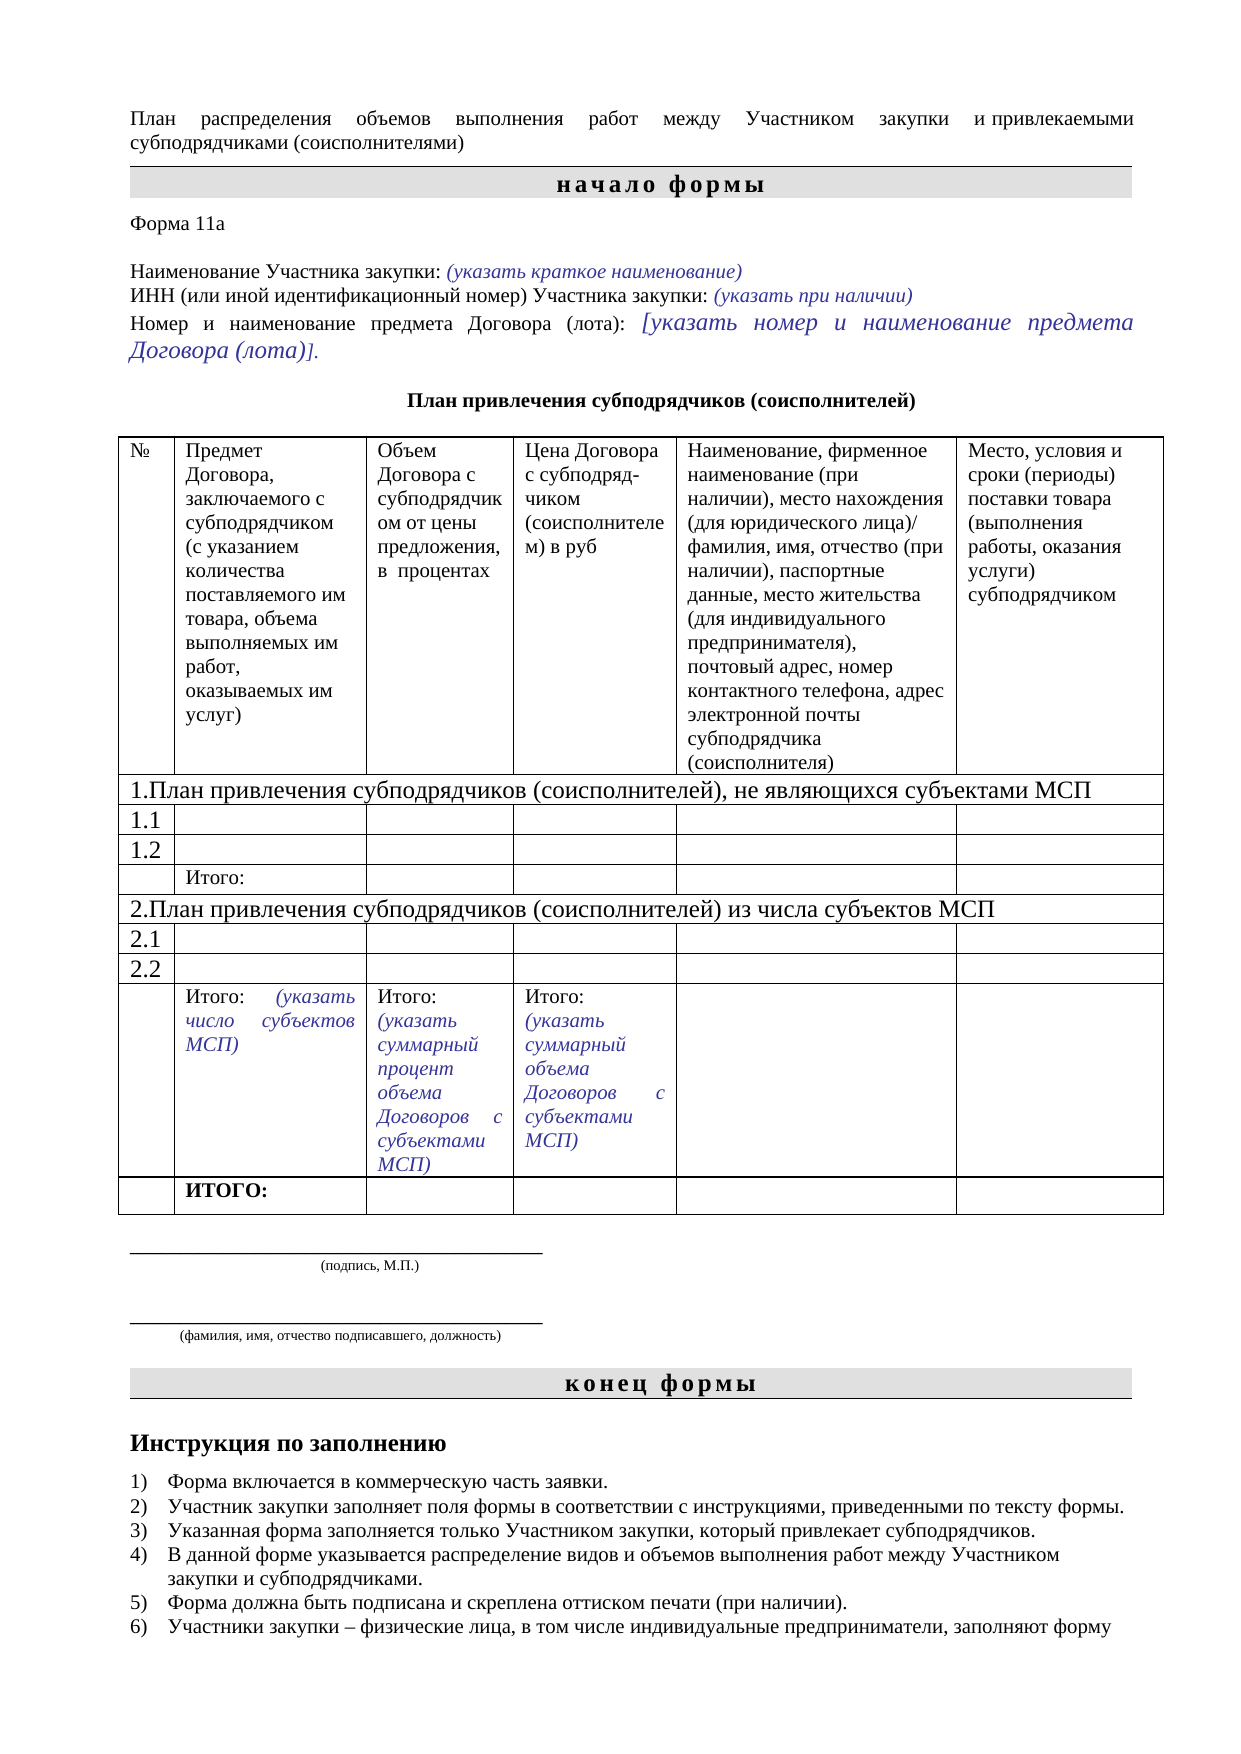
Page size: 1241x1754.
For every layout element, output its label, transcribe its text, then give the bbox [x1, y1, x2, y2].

list Форма включается в коммерческую часть заявки. [130, 1469, 1134, 1493]
table_cell Итого: [175, 865, 366, 893]
text начало формы [130, 167, 1132, 198]
table_cell Итого: (указать суммарный объема Договоров с субъектами МСП) [514, 984, 676, 1176]
table_cell [677, 954, 956, 983]
table_cell [367, 865, 513, 893]
text _________________________________ [130, 1298, 550, 1326]
table_cell 1.1 [119, 805, 174, 834]
text конец формы [130, 1368, 1132, 1398]
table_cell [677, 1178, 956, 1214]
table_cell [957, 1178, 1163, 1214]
table_cell [514, 924, 676, 953]
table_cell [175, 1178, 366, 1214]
table_cell [677, 865, 956, 893]
table_cell [175, 954, 366, 983]
table_cell [514, 865, 676, 893]
text Наименование Участника закупки: (указать краткое наименование) [130, 259, 1134, 283]
table_cell 2.План привлечения субподрядчиков (соисполнителей) из числа субъектов МСП [119, 895, 1163, 923]
table_cell [957, 924, 1163, 953]
list Форма должна быть подписана и скреплена оттиском печати (при наличии). [130, 1590, 1134, 1614]
text Форма 11а [130, 211, 1134, 234]
table_cell 2.1 [119, 924, 174, 953]
table_cell [514, 805, 676, 834]
table_header Место, условия и сроки (периоды) поставки товара (выполнения работы, оказания услуги) субподрядчиком [957, 438, 1163, 774]
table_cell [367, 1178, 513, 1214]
table_cell Итого: (указать число субъектов МСП) [175, 984, 366, 1176]
list В данной форме указывается распределение видов и объемов выполнения работ между Участником закупки и субподрядчиками. [130, 1542, 1134, 1590]
table_cell 1.План привлечения субподрядчиков (соисполнителей), не являющихся субъектами МСП [119, 775, 1163, 804]
table_cell [957, 835, 1163, 864]
table_cell [119, 865, 174, 893]
table_cell [175, 924, 366, 953]
table_cell 2.2 [119, 954, 174, 983]
text (фамилия, имя, отчество подписавшего, должность) [130, 1326, 550, 1355]
text План распределения объемов выполнения работ между Участником закупки и привлекаемыми субподрядчиками (соисполнителями) [130, 106, 1134, 154]
table_cell [957, 805, 1163, 834]
table_cell [957, 865, 1163, 893]
table_cell [957, 954, 1163, 983]
text (подпись, М.П.) [130, 1256, 550, 1285]
table_cell [175, 805, 366, 834]
text _________________________________ [130, 1228, 550, 1256]
table_header № [119, 438, 174, 774]
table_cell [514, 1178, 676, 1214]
table_cell [367, 924, 513, 953]
table_cell [677, 924, 956, 953]
table_header Предмет Договора, заключаемого с субподрядчиком (с указанием количества поставляемого им товара, объема выполняемых им работ, оказываемых им услуг) [175, 438, 366, 774]
table_cell [119, 984, 174, 1176]
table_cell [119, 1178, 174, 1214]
table_cell [677, 984, 956, 1176]
table_cell [367, 954, 513, 983]
table_cell [677, 805, 956, 834]
table_cell [175, 835, 366, 864]
text Инструкция по заполнению [130, 1428, 1134, 1457]
table_cell [367, 805, 513, 834]
text ИНН (или иной идентификационный номер) Участника закупки: (указать при наличии) [130, 283, 1134, 307]
table_cell [514, 835, 676, 864]
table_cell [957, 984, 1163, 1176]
table_header Объем Договора с субподрядчиком от цены предложения, в процентах [367, 438, 513, 774]
list Указанная форма заполняется только Участником закупки, который привлекает субподрядчиков. [130, 1518, 1134, 1542]
text План привлечения субподрядчиков (соисполнителей) [130, 388, 1134, 412]
table_header Наименование, фирменное наименование (при наличии), место нахождения (для юридического лица)/ фамилия, имя, отчество (при наличии), паспортные данные, место жительства (для индивидуального предпринимателя), почтовый адрес, номер контактного телефона, адрес электронной почты субподрядчика (соисполнителя) [677, 438, 956, 774]
table_cell [514, 954, 676, 983]
table_cell 1.2 [119, 835, 174, 864]
table_cell Итого: (указать суммарный процент объема Договоров с субъектами МСП) [367, 984, 513, 1176]
text Номер и наименование предмета Договора (лота): [указать номер и наименование предмета Договора (лота)]. [130, 307, 1134, 364]
table_header Цена Договора с субподряд-чиком (соисполнителем) в руб [514, 438, 676, 774]
table_cell [367, 835, 513, 864]
list Участник закупки заполняет поля формы в соответствии с инструкциями, приведенными по тексту формы. [130, 1493, 1134, 1518]
table_cell [677, 835, 956, 864]
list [130, 1614, 1134, 1638]
